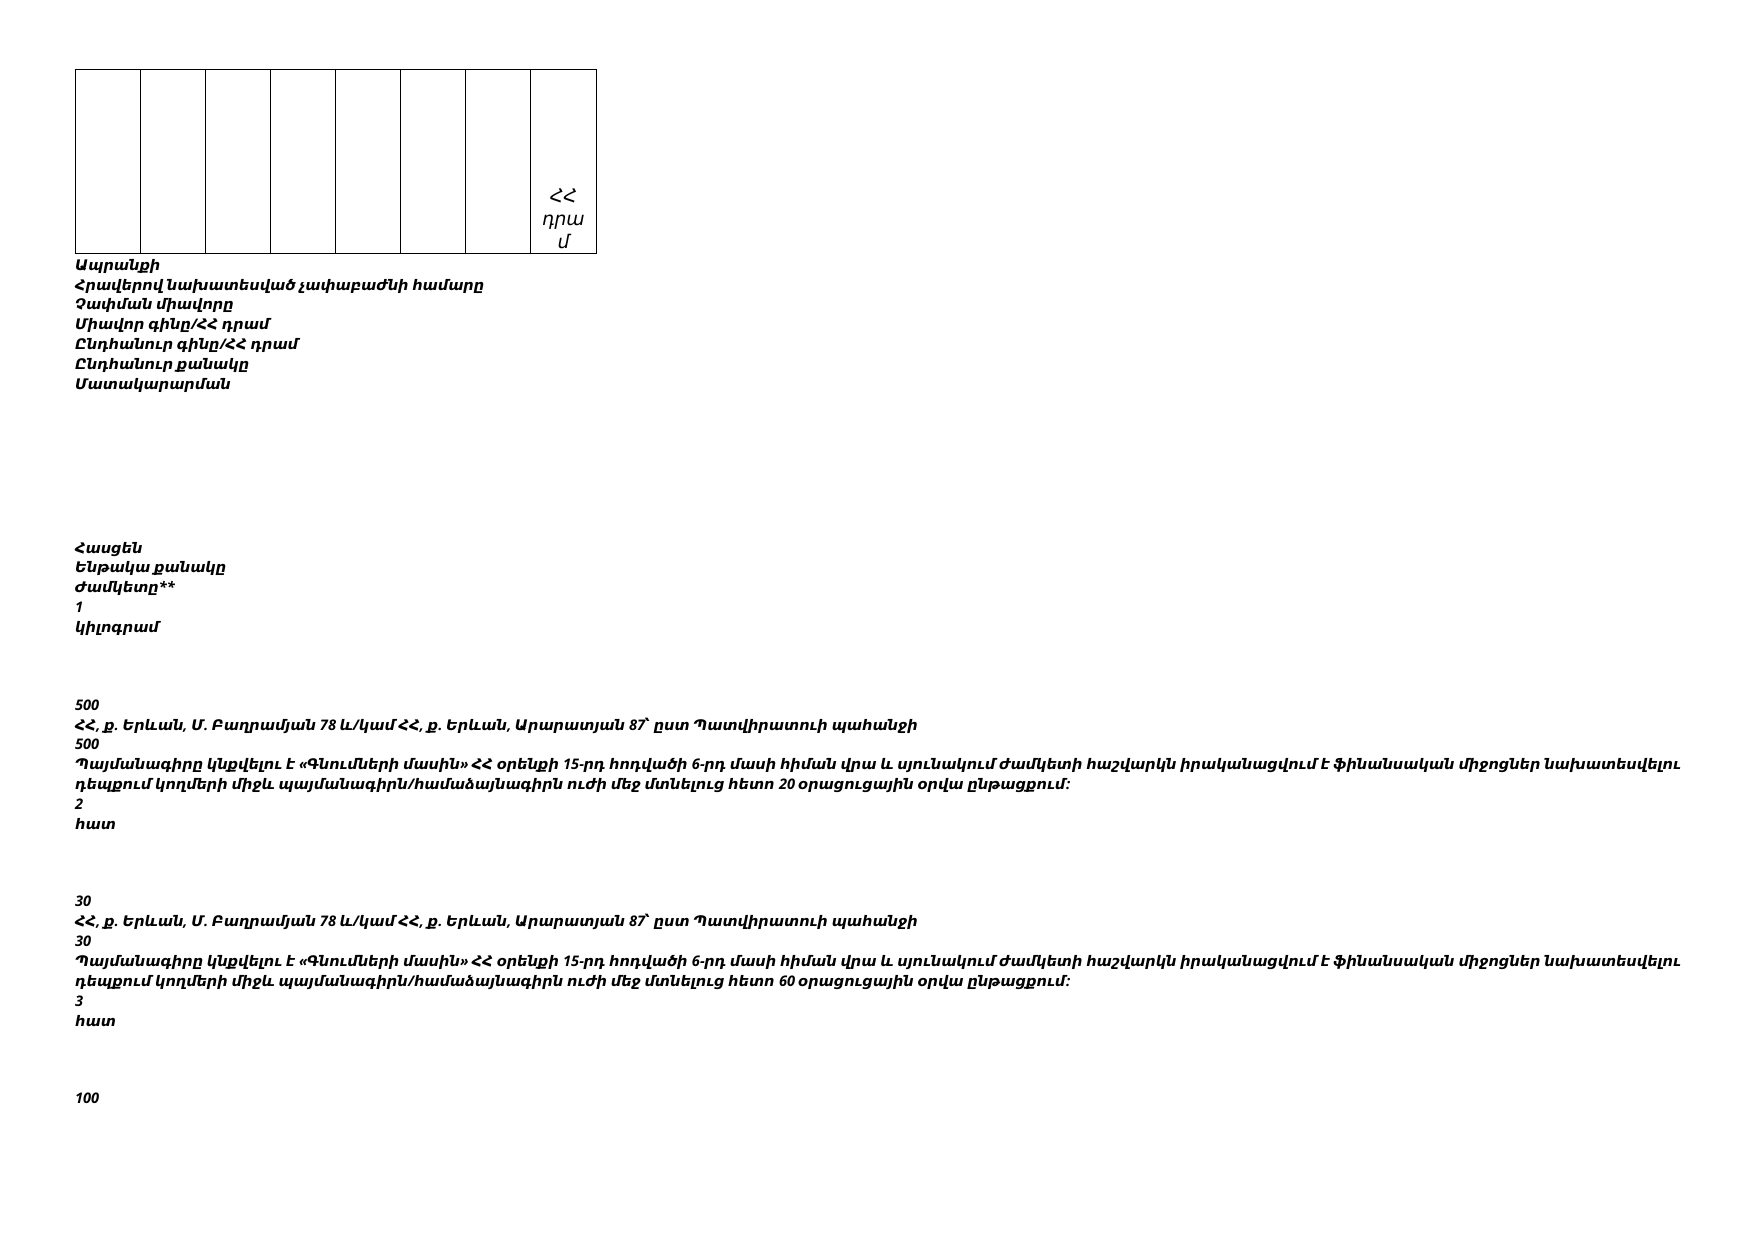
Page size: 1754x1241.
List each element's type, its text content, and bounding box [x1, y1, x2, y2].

text ՀՀ դրամ [542, 70, 585, 253]
